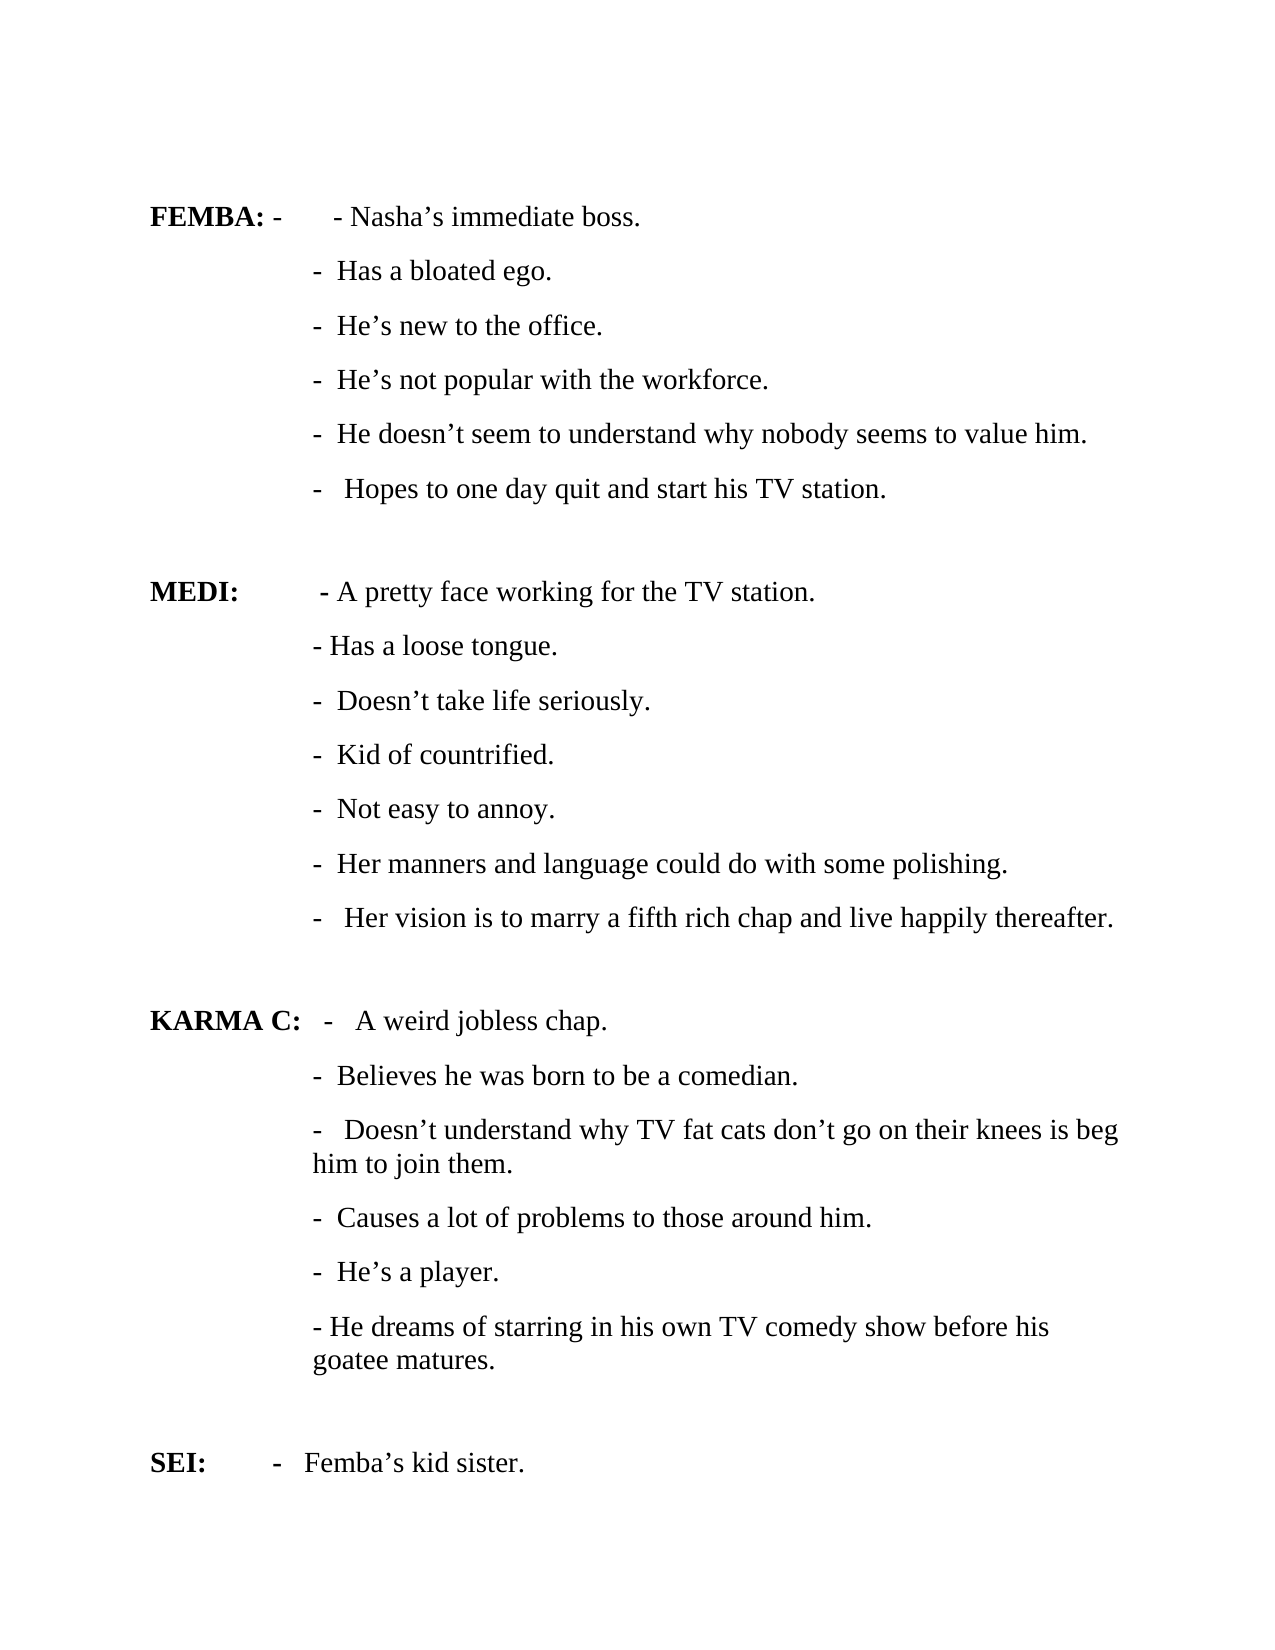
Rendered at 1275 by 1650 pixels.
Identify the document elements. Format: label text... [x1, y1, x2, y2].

text - Doesn’t understand why TV fat cats don’t go on their knees is beg him to join them. [312, 1112, 1125, 1179]
text MEDI: - A pretty face working for the TV station. [150, 574, 1125, 607]
text - Her vision is to marry a fifth rich chap and live happily thereafter. [312, 900, 1125, 934]
text - Her manners and language could do with some polishing. [312, 846, 1125, 879]
text - Has a loose tongue. [312, 628, 1125, 662]
text - Causes a lot of problems to those around him. [312, 1200, 1125, 1234]
text - Believes he was born to be a comedian. [312, 1058, 1125, 1091]
text - Not easy to annoy. [312, 791, 1125, 825]
text KARMA C: - A weird jobless chap. [150, 1003, 1125, 1037]
text - He dreams of starring in his own TV comedy show before his goatee matures. [312, 1309, 1125, 1376]
text SEI: - Femba’s kid sister. [150, 1446, 1125, 1479]
text FEMBA: - - Nasha’s immediate boss. [150, 199, 1125, 232]
text - He’s not popular with the workforce. [312, 362, 1125, 396]
text - He’s new to the office. [312, 308, 1125, 341]
text - Hopes to one day quit and start his TV station. [312, 471, 1125, 504]
text - Kid of countrified. [312, 737, 1125, 771]
text - Has a bloated ego. [312, 253, 1125, 287]
text - Doesn’t take life seriously. [312, 683, 1125, 716]
text - He’s a player. [312, 1254, 1125, 1288]
text - He doesn’t seem to understand why nobody seems to value him. [312, 416, 1125, 450]
